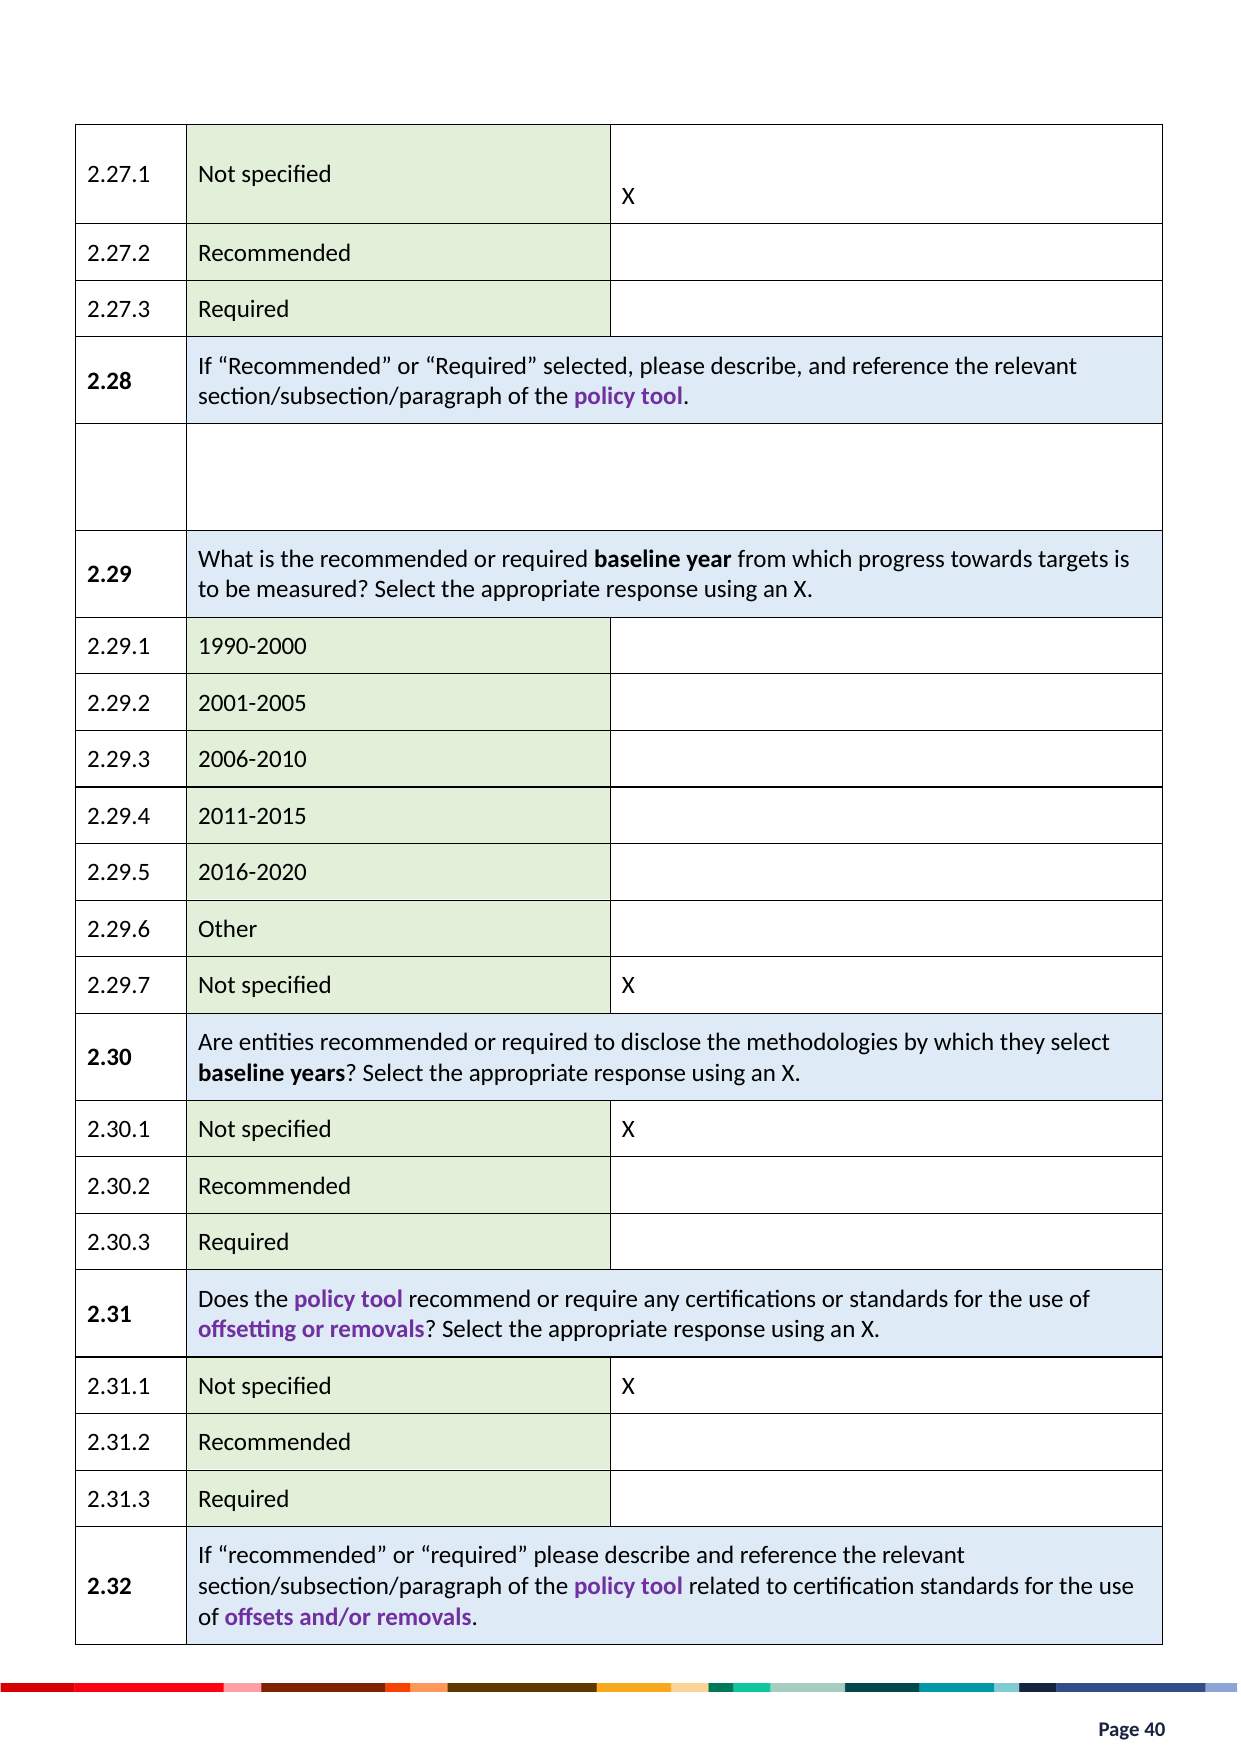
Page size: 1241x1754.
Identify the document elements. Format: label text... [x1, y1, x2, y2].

table_cell Required [187, 1471, 610, 1526]
table_cell [611, 788, 1162, 843]
table_cell 2.29.2 [76, 674, 186, 730]
table_cell 2.29.4 [76, 788, 186, 843]
table_cell [611, 1414, 1162, 1469]
table_cell X [611, 1101, 1162, 1156]
table_cell [611, 224, 1162, 280]
table_cell What is the recommended or required baseline year from which progress towards targets is to be measured? Select the appropriate response using an X. [187, 531, 1162, 617]
table_cell Not specified [187, 1358, 610, 1413]
table_cell Does the policy tool recommend or require any certifications or standards for the use of offsetting or removals? Select the appropriate response using an X. [187, 1270, 1162, 1356]
table_cell [611, 674, 1162, 730]
table_cell Are entities recommended or required to disclose the methodologies by which they select baseline years? Select the appropriate response using an X. [187, 1014, 1162, 1100]
table_cell 2.30.1 [76, 1101, 186, 1156]
picture [0, 1683, 1236, 1692]
table_cell [76, 424, 186, 529]
table_cell X [611, 125, 1162, 223]
table_cell Not specified [187, 957, 610, 1013]
table_cell Recommended [187, 1414, 610, 1469]
table_cell 2.30.3 [76, 1214, 186, 1269]
table_cell 2.29.6 [76, 901, 186, 956]
table_cell 2.29.7 [76, 957, 186, 1013]
table_cell 2006-2010 [187, 731, 610, 786]
table_cell Required [187, 1214, 610, 1269]
table_cell 2.27.3 [76, 281, 186, 336]
table_cell [611, 1214, 1162, 1269]
table_cell [611, 731, 1162, 786]
table_cell [611, 618, 1162, 673]
table_cell [187, 424, 1162, 529]
table_cell 2016-2020 [187, 844, 610, 899]
table_cell 2.28 [76, 337, 186, 423]
table_cell 2.32 [76, 1527, 186, 1644]
table_cell 2.29.3 [76, 731, 186, 786]
table_cell [611, 901, 1162, 956]
table_cell If “recommended” or “required” please describe and reference the relevant section/subsection/paragraph of the policy tool related to certification standards for the use of offsets and/or removals. [187, 1527, 1162, 1644]
table_cell [611, 281, 1162, 336]
table_cell 2.31.1 [76, 1358, 186, 1413]
table_cell [611, 844, 1162, 899]
table_cell Not specified [187, 125, 610, 223]
table_cell Recommended [187, 1157, 610, 1213]
table_cell Required [187, 281, 610, 336]
table_cell [611, 1157, 1162, 1213]
table_cell 2.31 [76, 1270, 186, 1356]
table_cell Recommended [187, 224, 610, 280]
table_cell 2.29.5 [76, 844, 186, 899]
table_cell Other [187, 901, 610, 956]
table_cell 2011-2015 [187, 788, 610, 843]
table_cell 2.31.3 [76, 1471, 186, 1526]
table_cell Not specified [187, 1101, 610, 1156]
table_cell X [611, 1358, 1162, 1413]
table_cell 2.31.2 [76, 1414, 186, 1469]
table_cell 2.27.1 [76, 125, 186, 223]
table_cell 2.29.1 [76, 618, 186, 673]
table_cell 1990-2000 [187, 618, 610, 673]
table_cell 2.27.2 [76, 224, 186, 280]
table_cell If “Recommended” or “Required” selected, please describe, and reference the relevant section/subsection/paragraph of the policy tool. [187, 337, 1162, 423]
table_cell 2.29 [76, 531, 186, 617]
table_cell [611, 1471, 1162, 1526]
table_cell 2.30.2 [76, 1157, 186, 1213]
table_cell 2001-2005 [187, 674, 610, 730]
table_cell X [611, 957, 1162, 1013]
table_cell 2.30 [76, 1014, 186, 1100]
